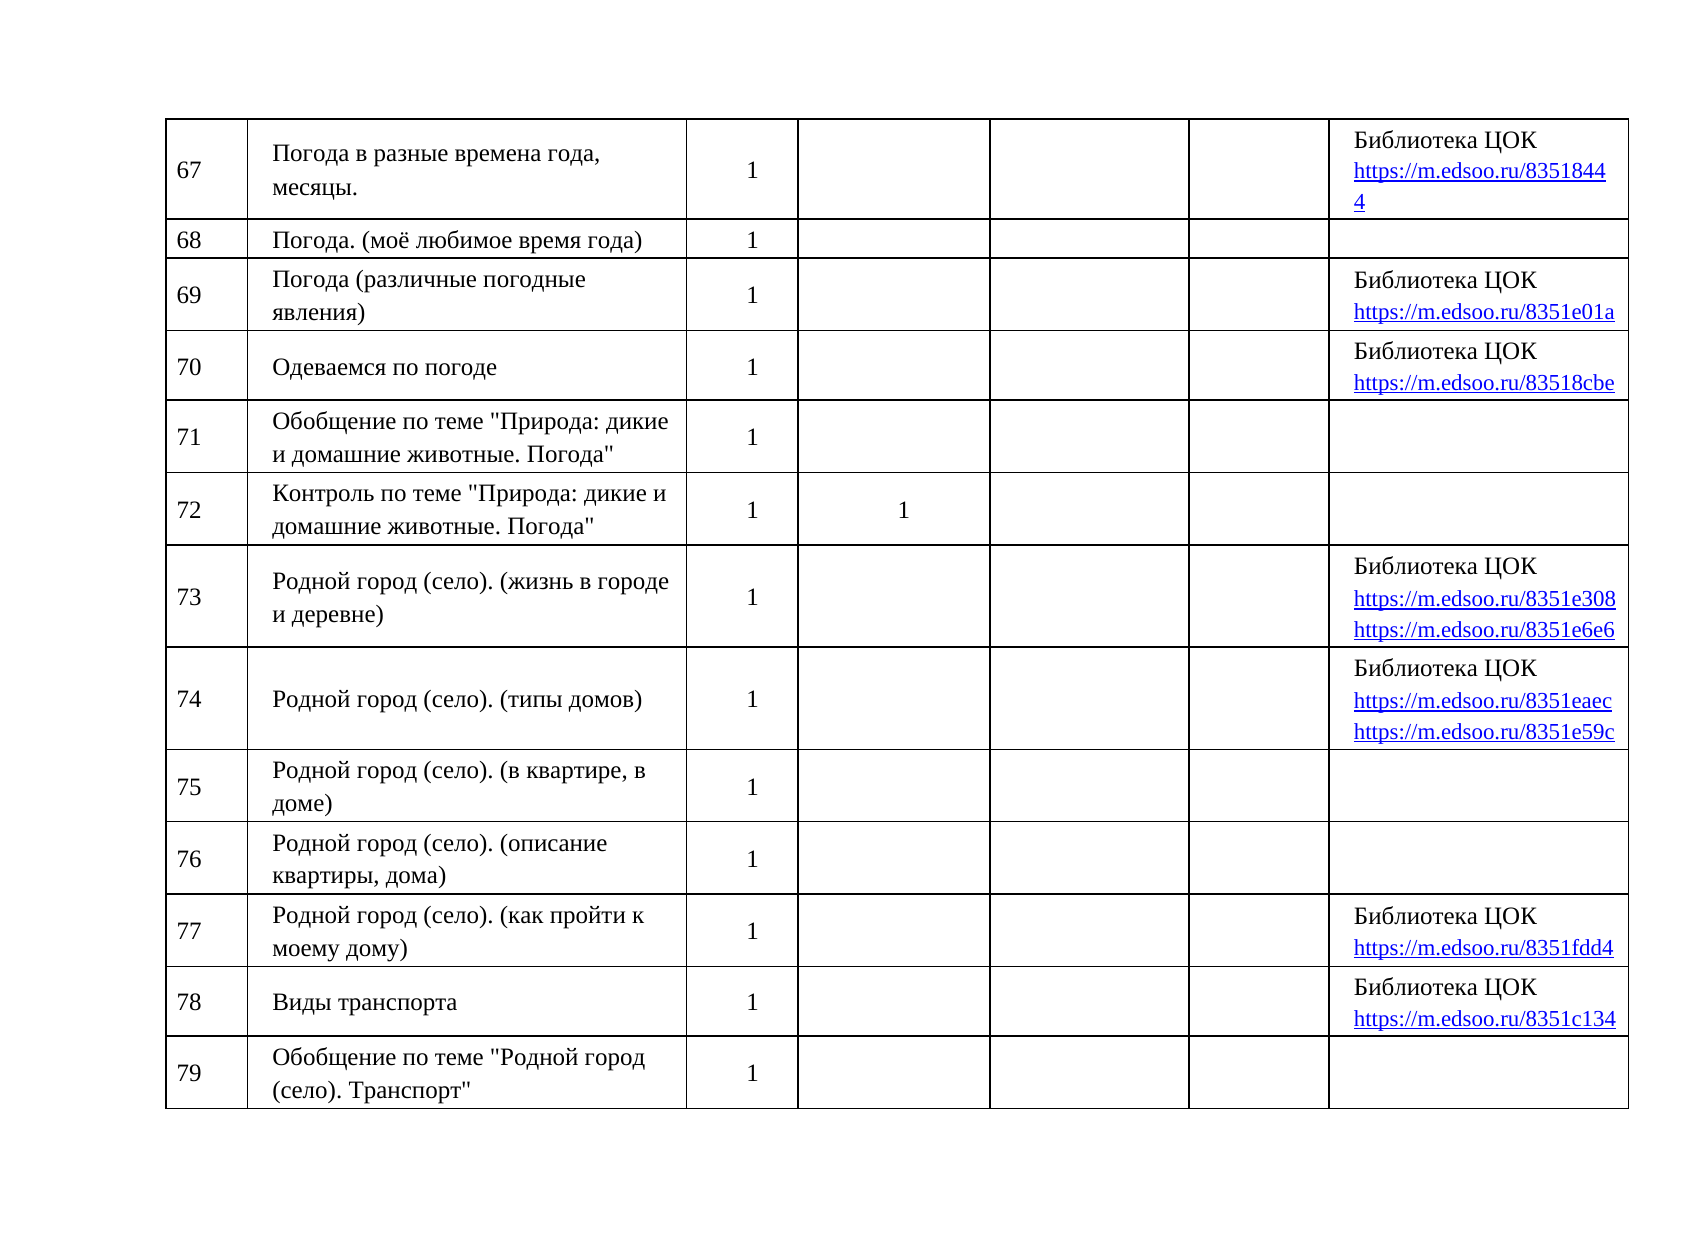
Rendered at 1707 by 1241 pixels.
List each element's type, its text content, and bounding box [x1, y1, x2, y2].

table_cell 1 [799, 473, 989, 544]
table_cell 78 [167, 967, 247, 1035]
table_cell [1190, 750, 1328, 821]
table_cell [1190, 331, 1328, 399]
table_cell 1 [687, 648, 797, 748]
table_cell 67 [167, 120, 247, 218]
table_cell [799, 967, 989, 1035]
table_cell 71 [167, 401, 247, 472]
table_cell [799, 750, 989, 821]
table_cell [991, 750, 1188, 821]
table_cell [991, 1037, 1188, 1108]
table_cell 1 [687, 259, 797, 330]
table_cell Родной город (село). (описание квартиры, дома) [248, 822, 686, 893]
table_cell 1 [687, 1037, 797, 1108]
table_cell 68 [167, 220, 247, 257]
table_cell 1 [687, 750, 797, 821]
table_cell Родной город (село). (жизнь в городе и деревне) [248, 546, 686, 646]
table_cell Библиотека ЦОК https://m.edsoo.ru/8351eaec https://m.edsoo.ru/8351e59c [1330, 648, 1628, 748]
table_cell Библиотека ЦОК https://m.edsoo.ru/8351e308 https://m.edsoo.ru/8351e6e6 [1330, 546, 1628, 646]
table_cell [991, 546, 1188, 646]
table_cell [1330, 220, 1628, 257]
table_cell [1190, 473, 1328, 544]
table_cell 1 [687, 895, 797, 966]
table_cell 1 [687, 967, 797, 1035]
table_cell [1330, 750, 1628, 821]
table_cell [1330, 1037, 1628, 1108]
table_cell [799, 895, 989, 966]
table_cell Родной город (село). (как пройти к моему дому) [248, 895, 686, 966]
table_cell 79 [167, 1037, 247, 1108]
table_cell [1190, 648, 1328, 748]
table_cell [1190, 967, 1328, 1035]
table_cell [799, 648, 989, 748]
table_cell [1330, 401, 1628, 472]
table_cell 1 [687, 120, 797, 218]
table_cell [799, 822, 989, 893]
table_cell [1190, 1037, 1328, 1108]
table_cell 69 [167, 259, 247, 330]
table_cell 70 [167, 331, 247, 399]
table_cell Родной город (село). (в квартире, в доме) [248, 750, 686, 821]
table_cell Погода. (моё любимое время года) [248, 220, 686, 257]
table_cell 77 [167, 895, 247, 966]
table_cell [799, 401, 989, 472]
table_cell [1330, 822, 1628, 893]
table_cell Погода в разные времена года, месяцы. [248, 120, 686, 218]
table_cell [799, 546, 989, 646]
table_cell Родной город (село). (типы домов) [248, 648, 686, 748]
table_cell [991, 120, 1188, 218]
table_cell 73 [167, 546, 247, 646]
table_cell [991, 259, 1188, 330]
table_cell Библиотека ЦОК https://m.edsoo.ru/8351fdd4 [1330, 895, 1628, 966]
table_cell Контроль по теме "Природа: дикие и домашние животные. Погода" [248, 473, 686, 544]
table_cell Библиотека ЦОК https://m.edsoo.ru/8351c134 [1330, 967, 1628, 1035]
table_cell [799, 331, 989, 399]
table_cell [991, 822, 1188, 893]
table_cell 72 [167, 473, 247, 544]
table_cell [991, 895, 1188, 966]
table_cell 1 [687, 822, 797, 893]
table_cell [1190, 120, 1328, 218]
table_cell 74 [167, 648, 247, 748]
table_cell 1 [687, 546, 797, 646]
table_cell [1330, 473, 1628, 544]
table_cell [991, 220, 1188, 257]
table_cell [991, 967, 1188, 1035]
table_cell [991, 473, 1188, 544]
table_cell Библиотека ЦОК https://m.edsoo.ru/83518444 [1330, 120, 1628, 218]
table_cell Погода (различные погодные явления) [248, 259, 686, 330]
table_cell Виды транспорта [248, 967, 686, 1035]
table_cell [799, 1037, 989, 1108]
table_cell [991, 648, 1188, 748]
table_cell [799, 120, 989, 218]
table_cell 1 [687, 331, 797, 399]
table_cell 76 [167, 822, 247, 893]
table_cell [1190, 895, 1328, 966]
table_cell 75 [167, 750, 247, 821]
table_cell [799, 259, 989, 330]
table_cell 1 [687, 220, 797, 257]
table_cell Библиотека ЦОК https://m.edsoo.ru/83518cbe [1330, 331, 1628, 399]
table_cell [1190, 259, 1328, 330]
table_cell Обобщение по теме "Природа: дикие и домашние животные. Погода" [248, 401, 686, 472]
table_cell Обобщение по теме "Родной город (село). Транспорт" [248, 1037, 686, 1108]
table_cell [991, 331, 1188, 399]
table_cell Одеваемся по погоде [248, 331, 686, 399]
table_cell [1190, 546, 1328, 646]
table_cell [1190, 220, 1328, 257]
table_cell 1 [687, 401, 797, 472]
table_cell 1 [687, 473, 797, 544]
table_cell [991, 401, 1188, 472]
table_cell [799, 220, 989, 257]
table_cell Библиотека ЦОК https://m.edsoo.ru/8351e01a [1330, 259, 1628, 330]
table_cell [1190, 822, 1328, 893]
table_cell [1190, 401, 1328, 472]
